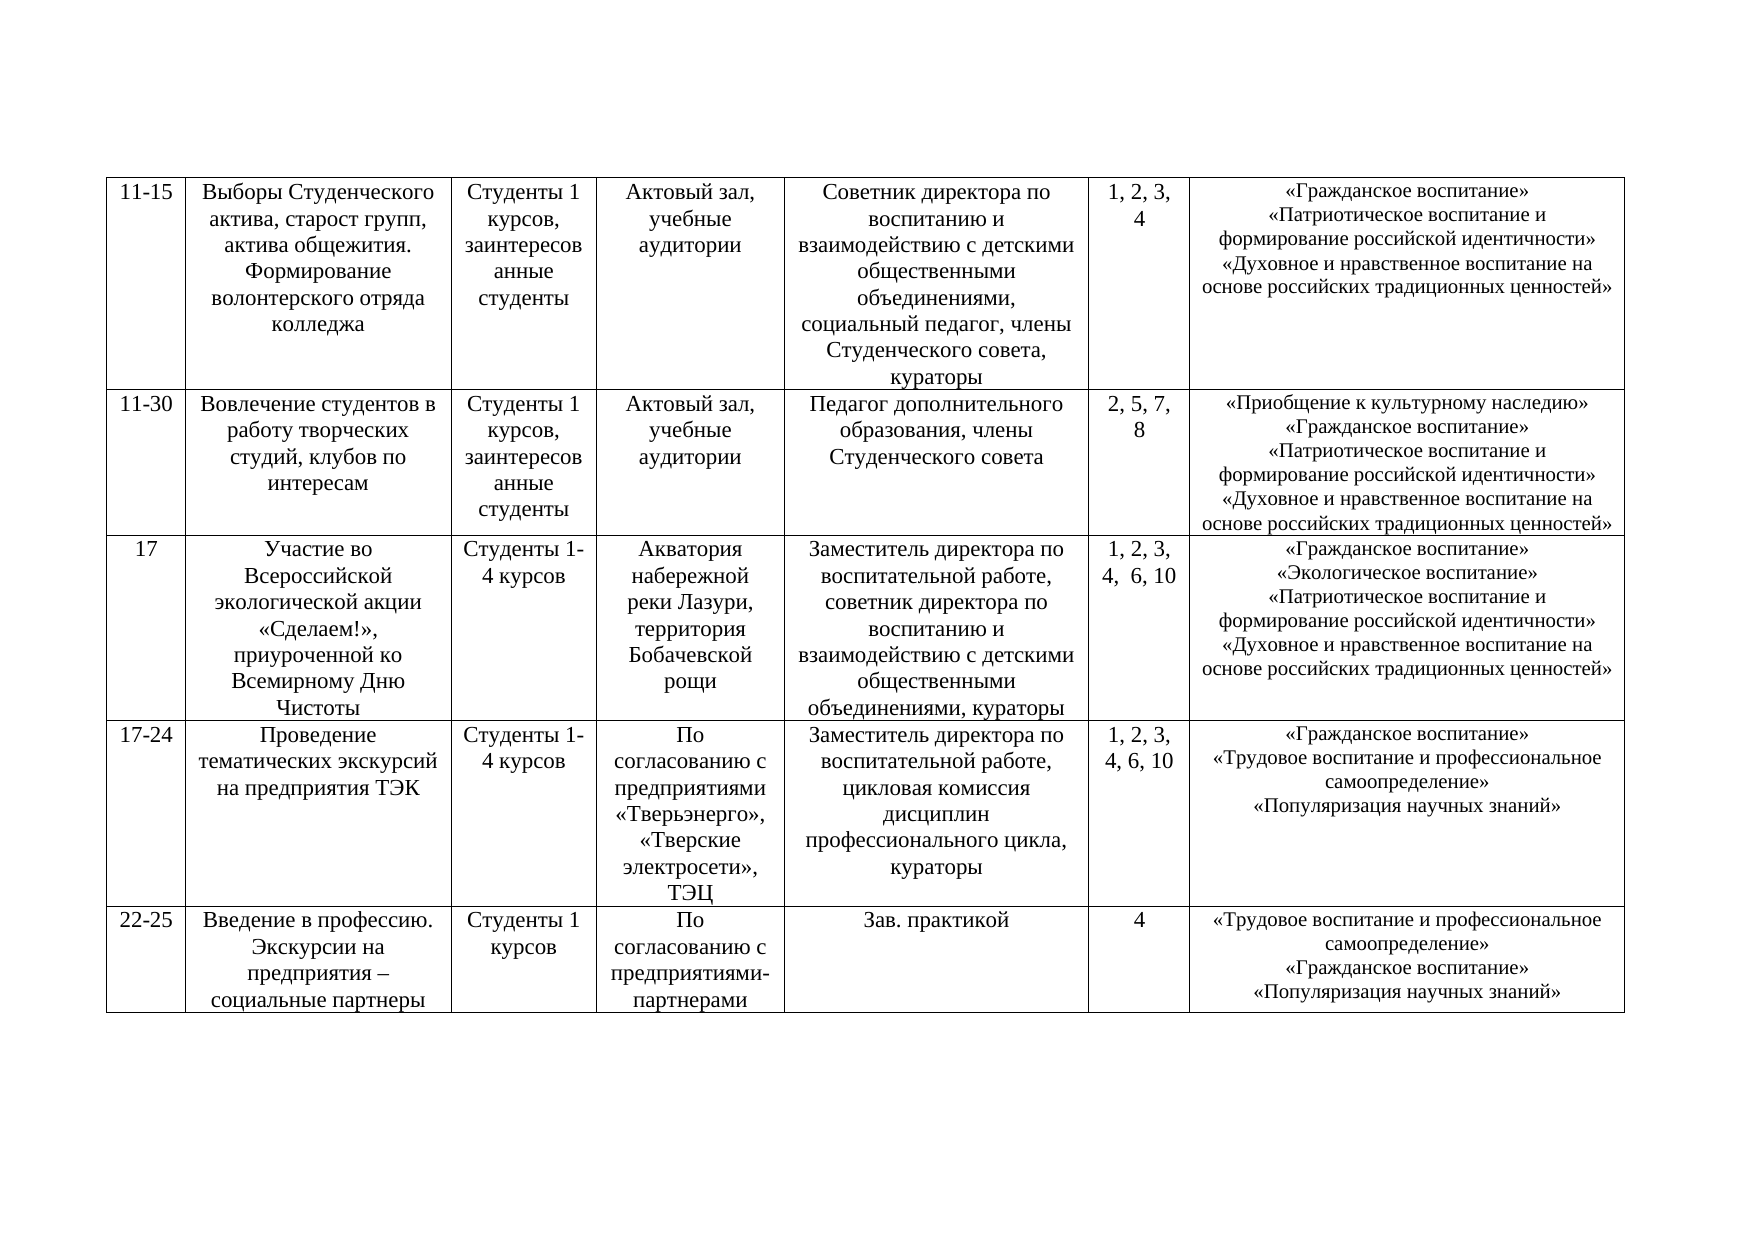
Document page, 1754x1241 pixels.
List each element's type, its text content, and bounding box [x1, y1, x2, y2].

table_cell Вовлечение студентов в работу творческих студий, клубов по интересам [186, 390, 451, 534]
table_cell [1190, 178, 1624, 389]
table_cell 11-15 [107, 178, 185, 389]
table_cell 22-25 [107, 907, 185, 1012]
table_cell 1, 2, 3, 4, 6, 10 [1089, 536, 1189, 720]
table_cell По согласованию с предприятиями-партнерами [597, 907, 784, 1012]
table_cell 1, 2, 3, 4 [1089, 178, 1189, 389]
table_cell 1, 2, 3, 4, 6, 10 [1089, 721, 1189, 906]
table_cell 4 [1089, 907, 1189, 1012]
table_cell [597, 178, 784, 389]
table_cell 17 [107, 536, 185, 720]
table_cell Выборы Студенческого актива, старост групп, актива общежития. Формирование волонтерского отряда колледжа [186, 178, 451, 389]
table_cell 11-30 [107, 390, 185, 534]
table_cell Заместитель директора по воспитательной работе, цикловая комиссия дисциплин профессионального цикла, кураторы [785, 721, 1088, 906]
table_cell Проведение тематических экскурсий на предприятия ТЭК [186, 721, 451, 906]
table_cell 17-24 [107, 721, 185, 906]
table_cell По согласованию с предприятиями «Тверьэнерго», «Тверские электросети», ТЭЦ [597, 721, 784, 906]
table_cell Студенты 1-4 курсов [452, 721, 596, 906]
table_cell Зав. практикой [785, 907, 1088, 1012]
table_cell Студенты 1-4 курсов [452, 536, 596, 720]
table_cell Введение в профессию. Экскурсии на предприятия – социальные партнеры [186, 907, 451, 1012]
table_cell «Гражданское воспитание» «Трудовое воспитание и профессиональное самоопределение» «Популяризация научных знаний» [1190, 721, 1624, 906]
table_cell Студенты 1 курсов [452, 907, 596, 1012]
table_cell Участие во Всероссийской экологической акции «Сделаем!», приуроченной ко Всемирному Дню Чистоты [186, 536, 451, 720]
table_cell Заместитель директора по воспитательной работе, советник директора по воспитанию и взаимодействию с детскими общественными объединениями, кураторы [785, 536, 1088, 720]
table_cell Студенты 1 курсов, заинтересованные студенты [452, 390, 596, 534]
table_cell «Приобщение к культурному наследию» «Гражданское воспитание» «Патриотическое воспитание и формирование российской идентичности» «Духовное и нравственное воспитание на основе российских традиционных ценностей» [1190, 390, 1624, 534]
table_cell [785, 178, 1088, 389]
table_cell 2, 5, 7, 8 [1089, 390, 1189, 534]
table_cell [452, 178, 596, 389]
table_cell «Гражданское воспитание» «Экологическое воспитание» «Патриотическое воспитание и формирование российской идентичности» «Духовное и нравственное воспитание на основе российских традиционных ценностей» [1190, 536, 1624, 720]
table_cell «Трудовое воспитание и профессиональное самоопределение» «Гражданское воспитание» «Популяризация научных знаний» [1190, 907, 1624, 1012]
table_cell Актовый зал, учебные аудитории [597, 390, 784, 534]
table_cell Педагог дополнительного образования, члены Студенческого совета [785, 390, 1088, 534]
table_cell Акватория набережной реки Лазури, территория Бобачевской рощи [597, 536, 784, 720]
